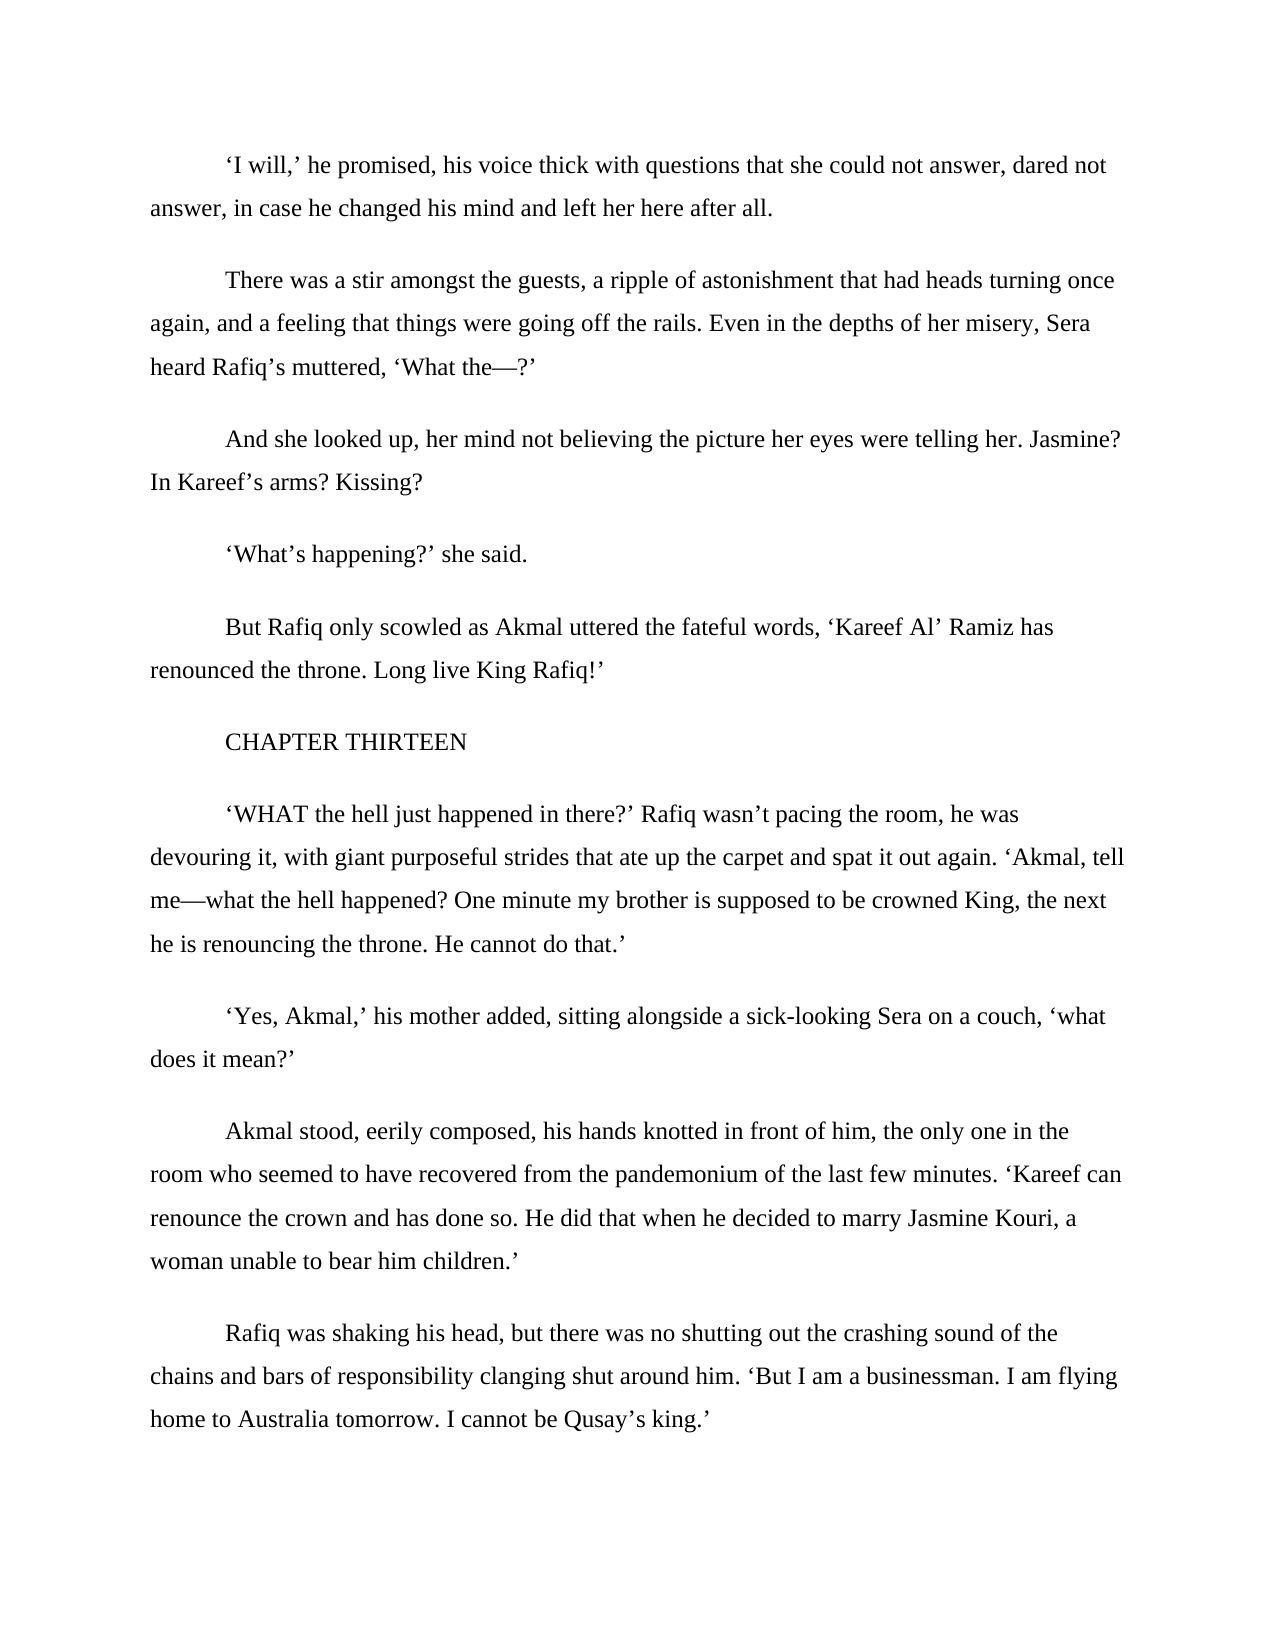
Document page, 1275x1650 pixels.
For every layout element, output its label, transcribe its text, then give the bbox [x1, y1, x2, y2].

text Rafiq was shaking his head, but there was no shutting out the crashing sound of the chains and bars of responsibility clanging shut around him. ‘But I am a businessman. I am flying home to Australia tomorrow. I cannot be Qusay’s king.’ [150, 1318, 1125, 1433]
text CHAPTER THIRTEEN [150, 727, 1125, 756]
text There was a stir amongst the guests, a ripple of astonishment that had heads turning once again, and a feeling that things were going off the rails. Even in the depths of her misery, Sera heard Rafiq’s muttered, ‘What the—?’ [150, 265, 1125, 380]
text Akmal stood, eerily composed, his hands knotted in front of him, the only one in the room who seemed to have recovered from the pandemonium of the last few minutes. ‘Kareef can renounce the crown and has done so. He did that when he decided to marry Jasmine Kouri, a woman unable to bear him children.’ [150, 1116, 1125, 1274]
text ‘WHAT the hell just happened in there?’ Rafiq wasn’t pacing the room, he was devouring it, with giant purposeful strides that ate up the carpet and spat it out again. ‘Akmal, tell me—what the hell happened? One minute my brother is supposed to be crowned King, the next he is renouncing the throne. He cannot do that.’ [150, 799, 1125, 957]
text ‘Yes, Akmal,’ his mother added, sitting alongside a sick-looking Sera on a couch, ‘what does it mean?’ [150, 1001, 1125, 1073]
text But Rafiq only scowled as Akmal uttered the fateful words, ‘Kareef Al’ Ramiz has renounced the throne. Long live King Rafiq!’ [150, 612, 1125, 683]
text And she looked up, her mind not believing the picture her eyes were telling her. Jasmine? In Kareef’s arms? Kissing? [150, 424, 1125, 496]
text ‘What’s happening?’ she said. [150, 539, 1125, 568]
text ‘I will,’ he promised, his voice thick with questions that she could not answer, dared not answer, in case he changed his mind and left her here after all. [150, 150, 1125, 222]
